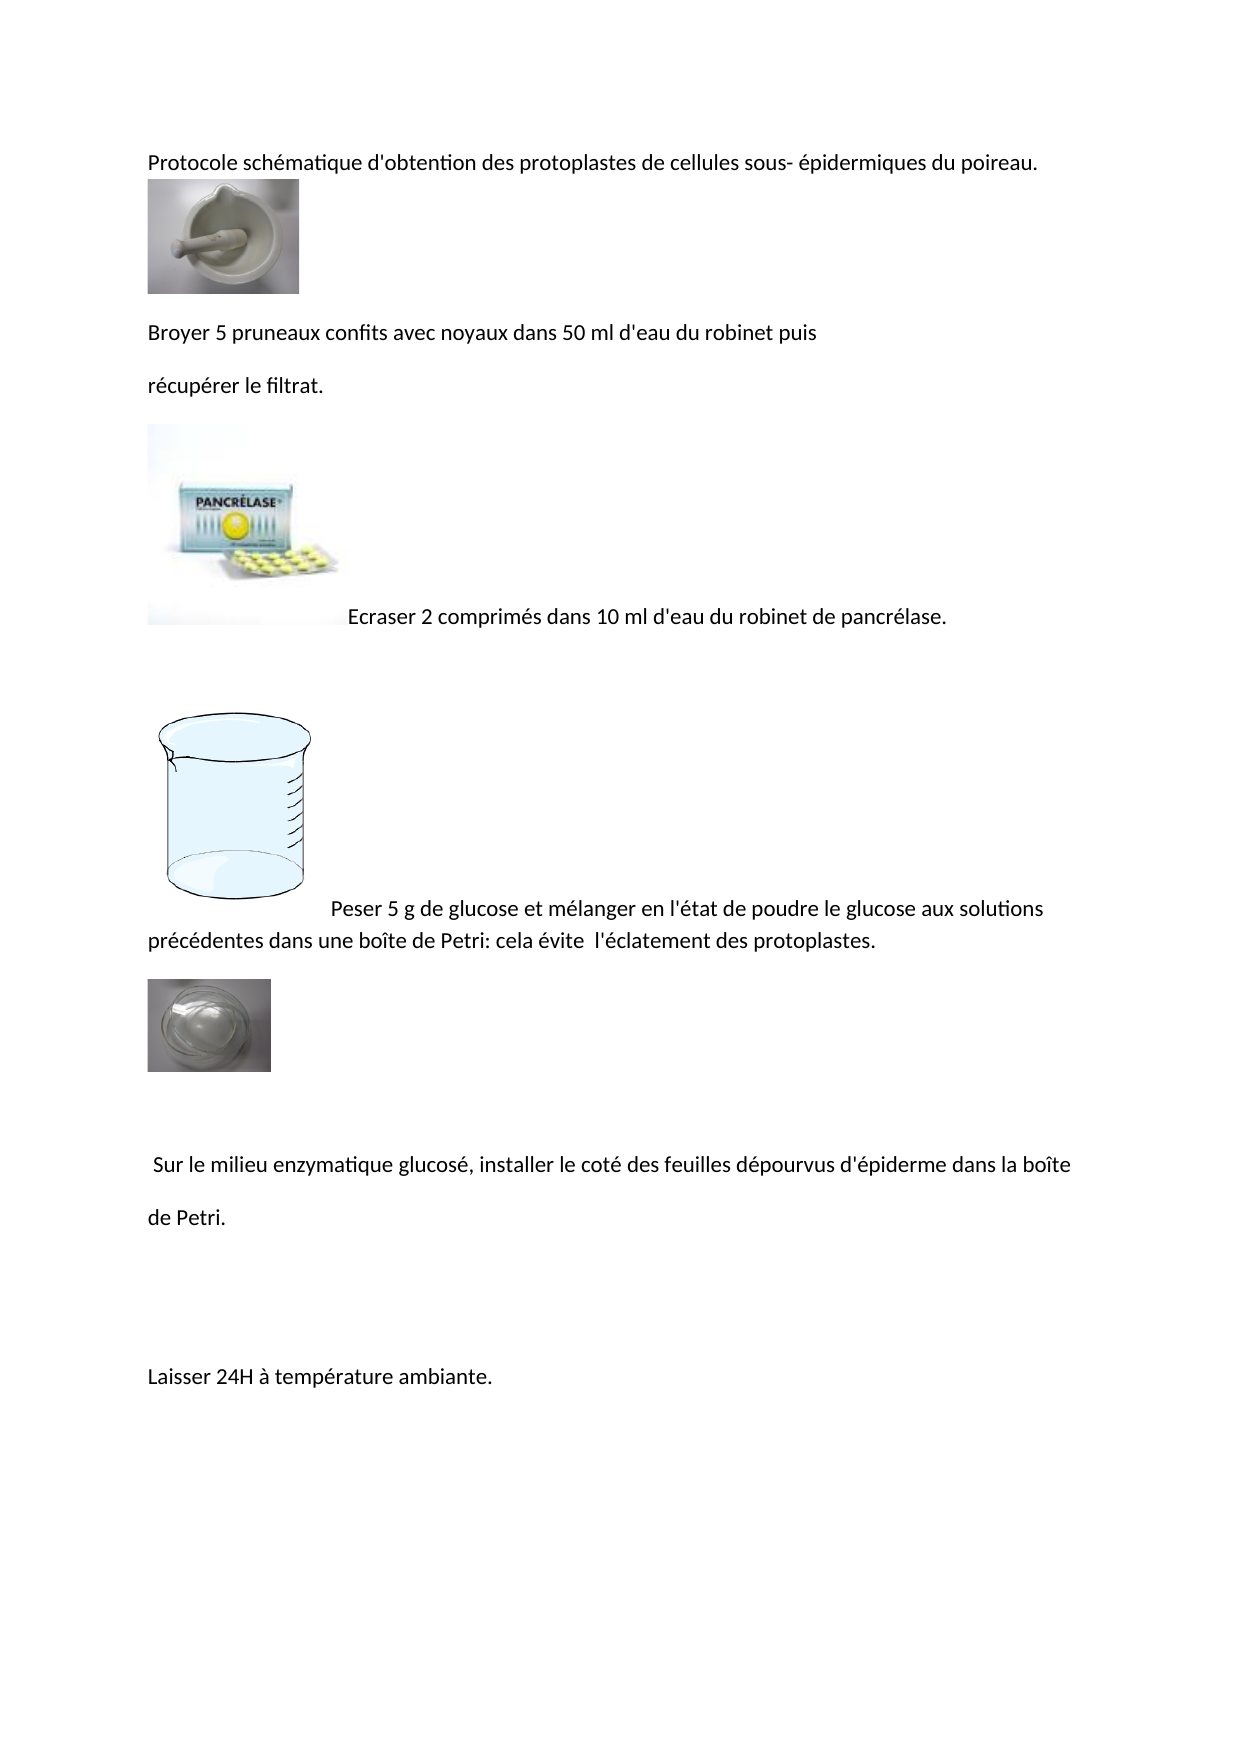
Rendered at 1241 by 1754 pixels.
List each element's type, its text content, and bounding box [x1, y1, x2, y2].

text Protocole schématique d'obtention des protoplastes de cellules sous- épidermiques du poireau. [148, 148, 1093, 293]
picture [147, 179, 300, 294]
picture [147, 655, 331, 917]
text récupérer le filtrat. [148, 372, 1093, 399]
text Sur le milieu enzymatique glucosé, installer le coté des feuilles dépourvus d'épiderme dans la boîte [148, 1150, 1093, 1178]
text de Petri. [148, 1203, 1093, 1231]
text Peser 5 g de glucose et mélanger en l'état de poudre le glucose aux solutions précédentes dans une boîte de Petri: cela évite l'éclatement des protoplastes. [148, 655, 1093, 954]
text Ecraser 2 comprimés dans 10 ml d'eau du robinet de pancrélase. [148, 424, 1093, 630]
picture [147, 424, 348, 625]
text Broyer 5 pruneaux confits avec noyaux dans 50 ml d'eau du robinet puis [148, 318, 1093, 347]
text Laisser 24H à température ambiante. [148, 1362, 1093, 1390]
picture [147, 979, 271, 1072]
